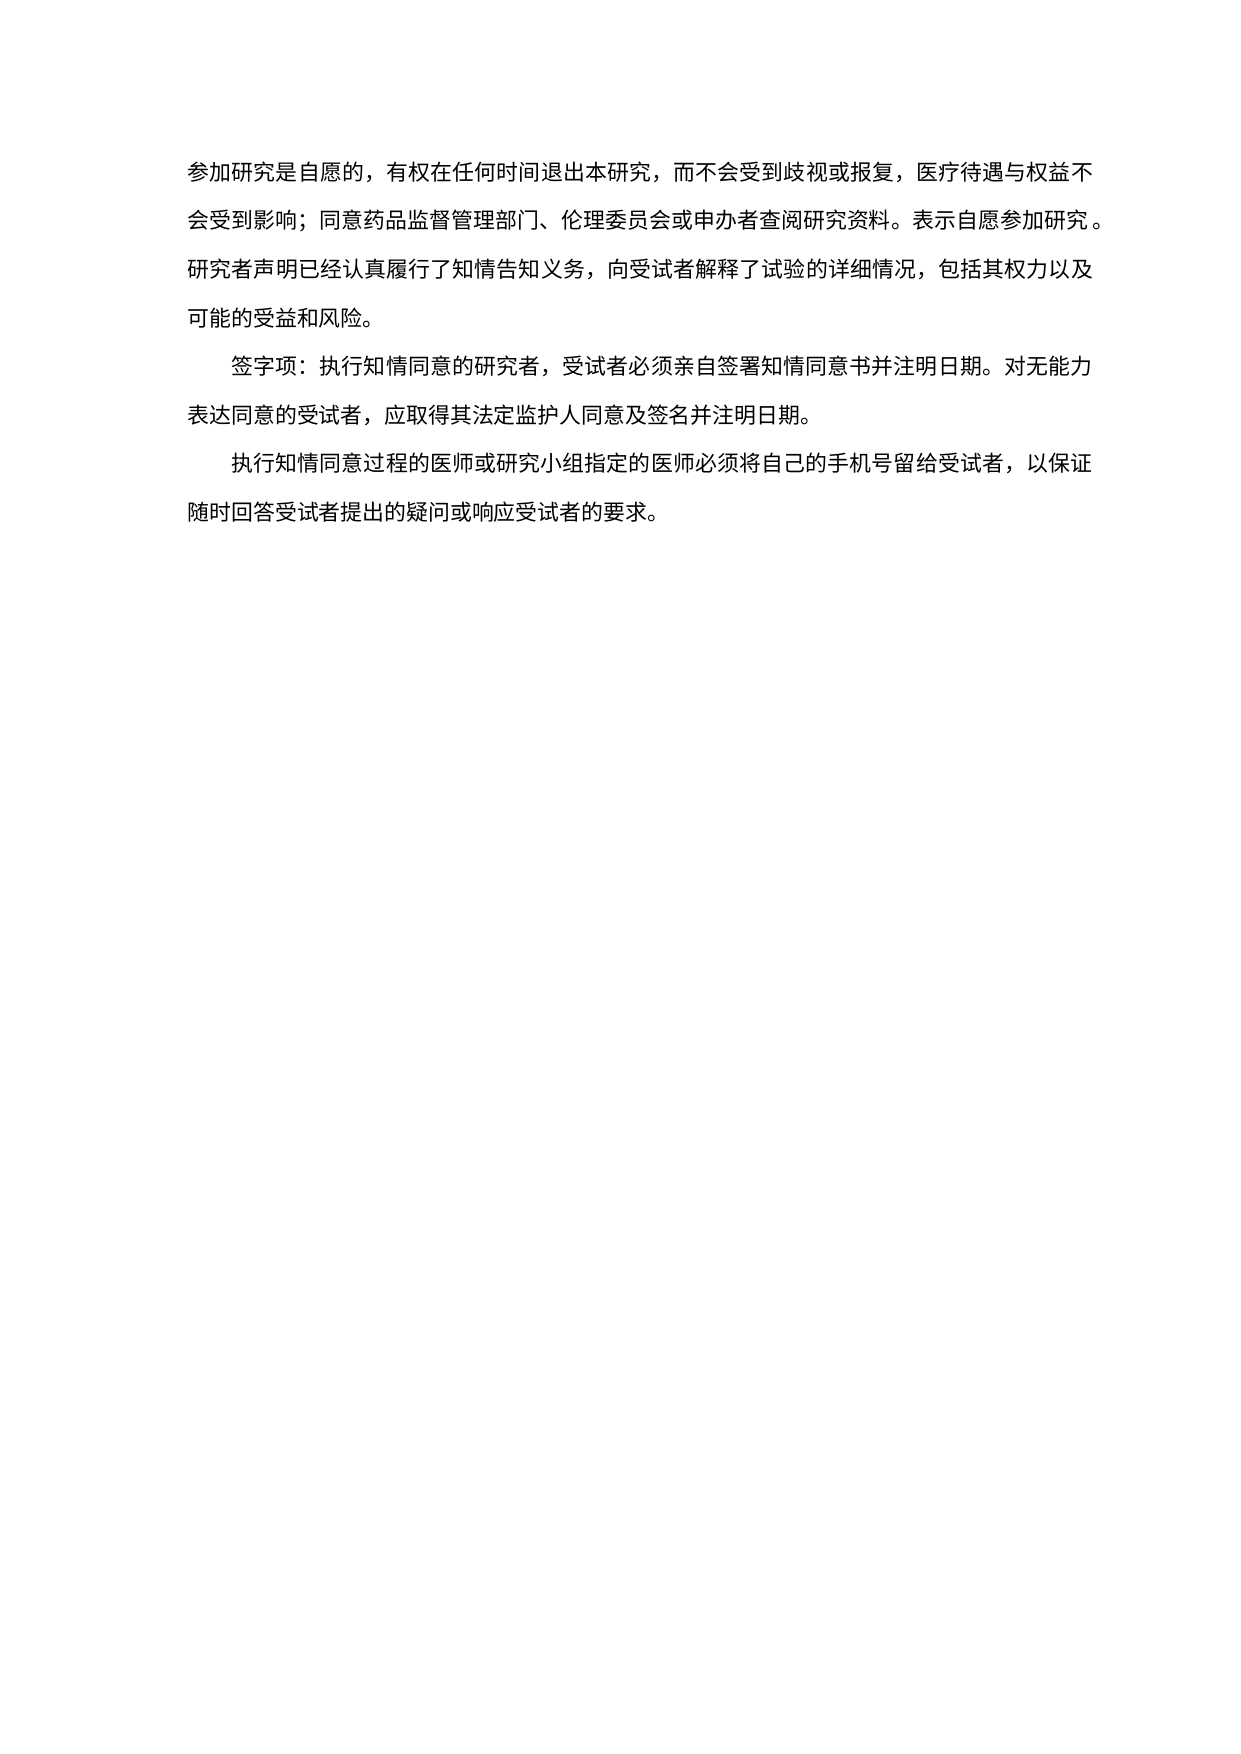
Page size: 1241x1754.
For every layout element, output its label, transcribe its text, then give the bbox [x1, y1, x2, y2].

text 执行知情同意过程的医师或研究小组指定的医师必须将自己的手机号留给受试者，以保证随时回答受试者提出的疑问或响应受试者的要求。 [187, 446, 1093, 527]
text 签字项：执行知情同意的研究者，受试者必须亲自签署知情同意书并注明日期。对无能力表达同意的受试者，应取得其法定监护人同意及签名并注明日期。 [187, 349, 1093, 430]
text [187, 154, 1093, 333]
